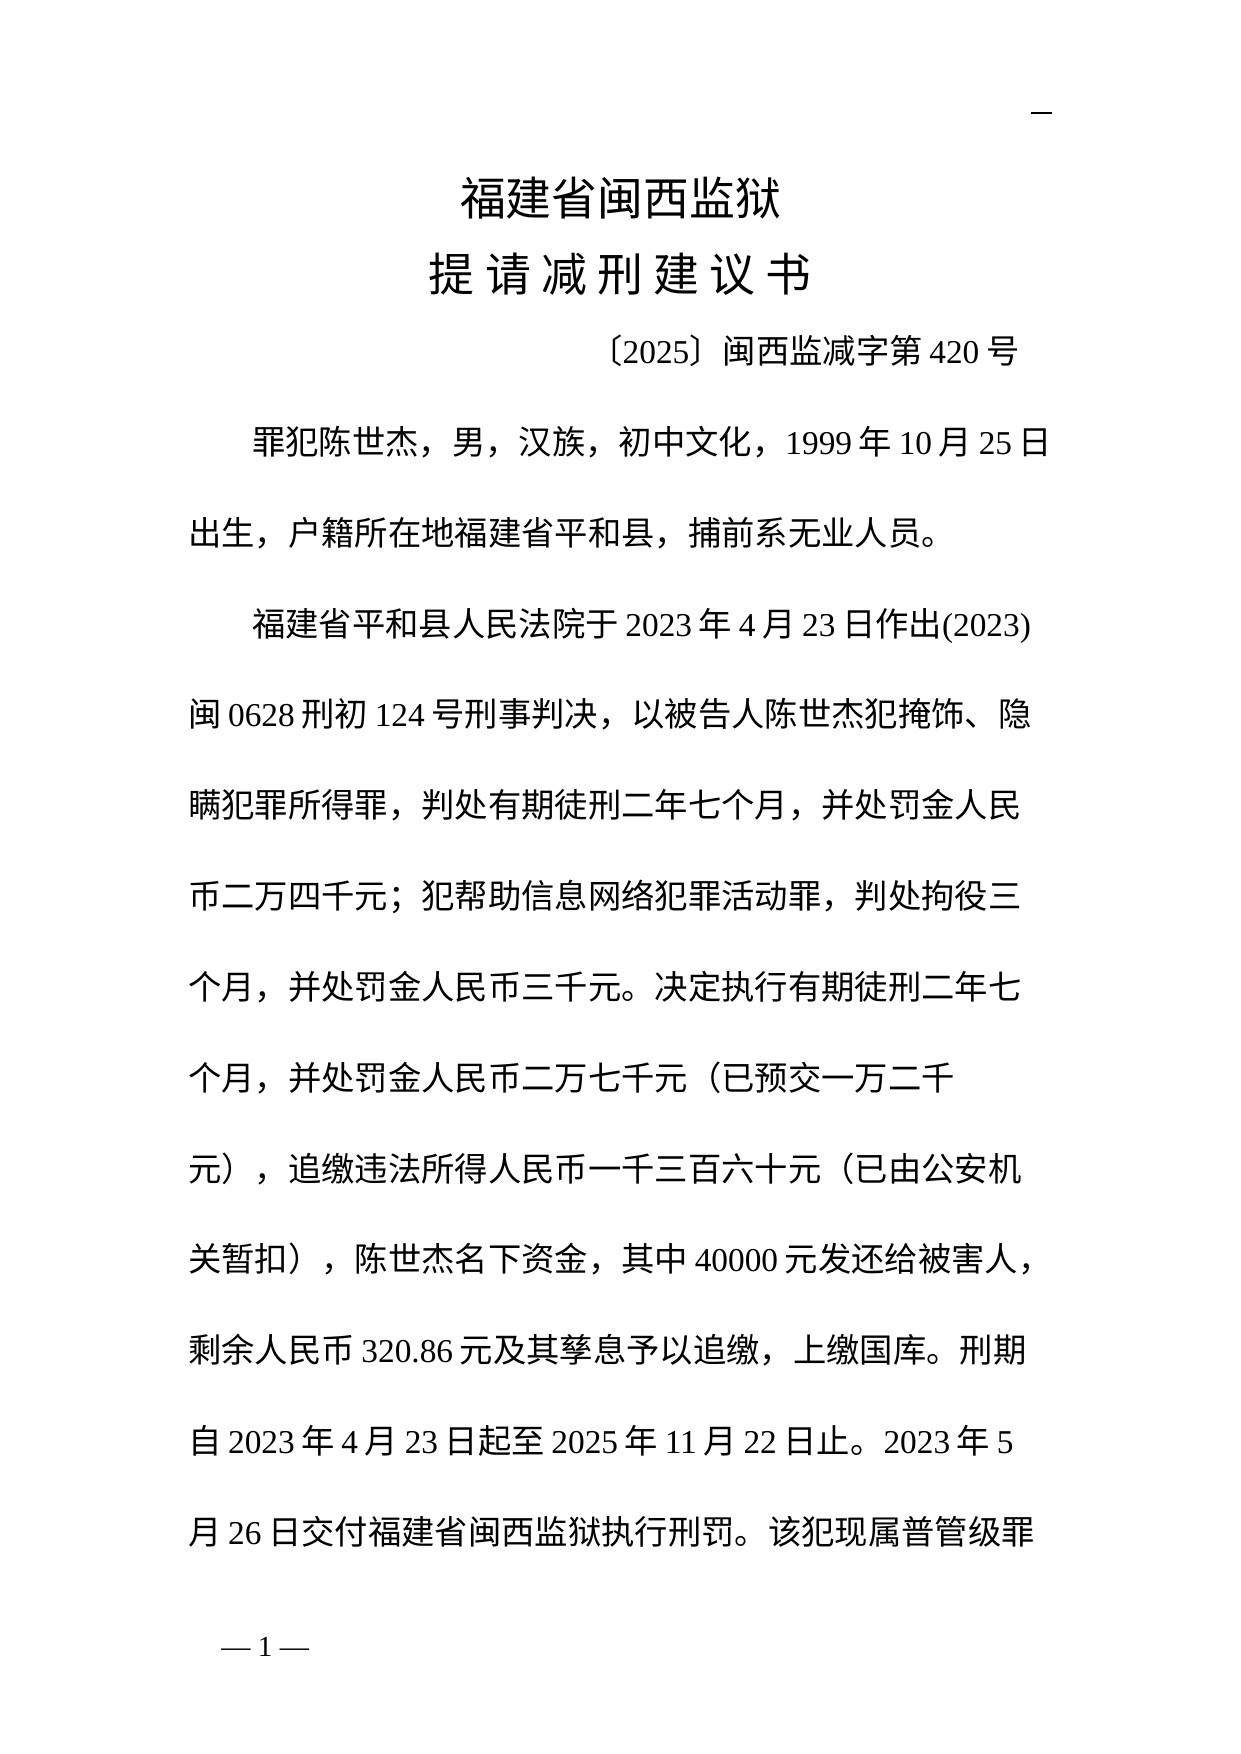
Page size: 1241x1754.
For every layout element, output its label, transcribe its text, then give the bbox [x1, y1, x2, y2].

text 福建省闽西监狱 [188, 150, 1052, 241]
text 〔2025〕闽西监减字第420号 [254, 304, 1019, 394]
text 罪犯陈世杰，男，汉族，初中文化，1999年10月25日出生，户籍所在地福建省平和县，捕前系无业人员。 [188, 394, 1052, 576]
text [188, 576, 1052, 1575]
text 提 请 减 刑 建 议 书 [188, 241, 1052, 304]
